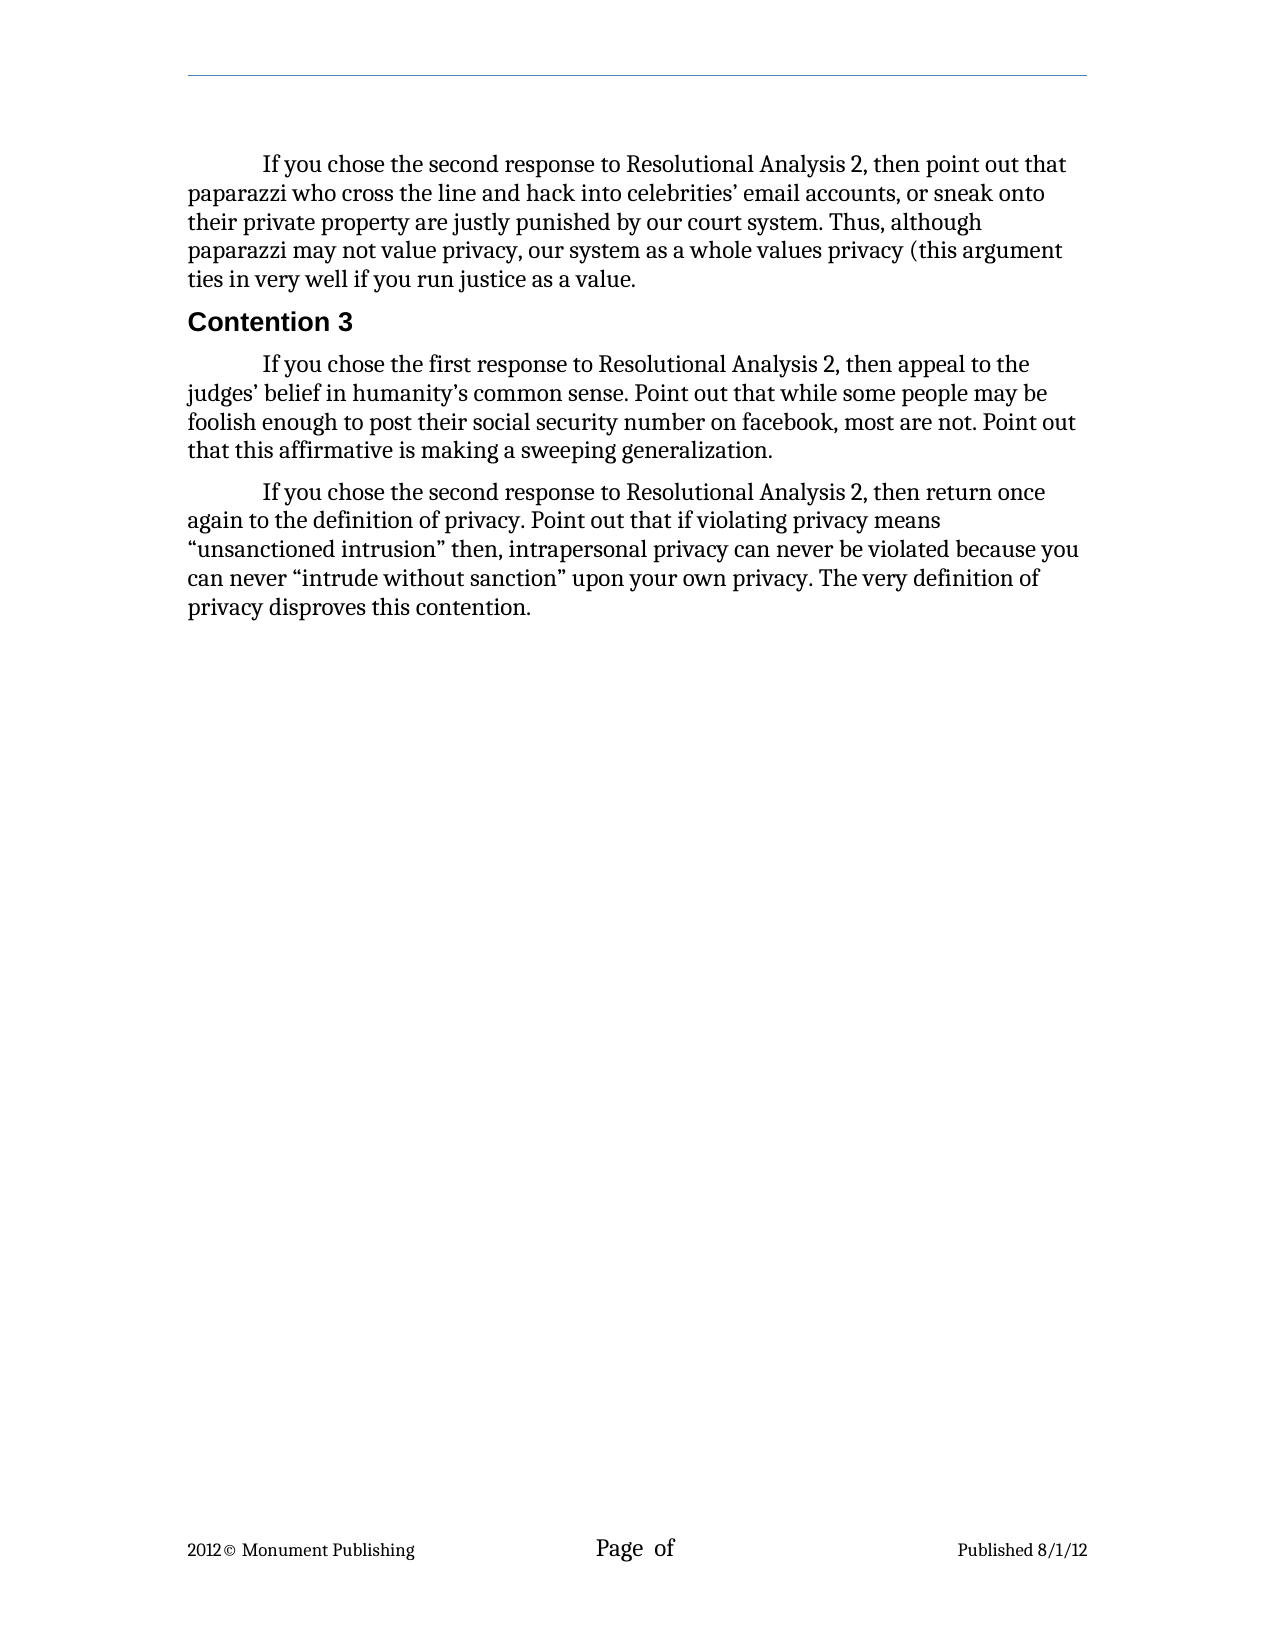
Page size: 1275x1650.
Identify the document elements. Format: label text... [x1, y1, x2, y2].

text If you chose the second response to Resolutional Analysis 2, then point out that paparazzi who cross the line and hack into celebrities’ email accounts, or sneak onto their private property are justly punished by our court system. Thus, although paparazzi may not value privacy, our system as a whole values privacy (this argument ties in very well if you run justice as a value. [187, 150, 1087, 294]
text Contention 3 [187, 306, 1087, 337]
text If you chose the first response to Resolutional Analysis 2, then appeal to the judges’ belief in humanity’s common sense. Point out that while some people may be foolish enough to post their social security number on facebook, most are not. Point out that this affirmative is making a sweeping generalization. [187, 350, 1087, 465]
text If you chose the second response to Resolutional Analysis 2, then return once again to the definition of privacy. Point out that if violating privacy means “unsanctioned intrusion” then, intrapersonal privacy can never be violated because you can never “intrude without sanction” upon your own privacy. The very definition of privacy disproves this contention. [187, 477, 1087, 621]
